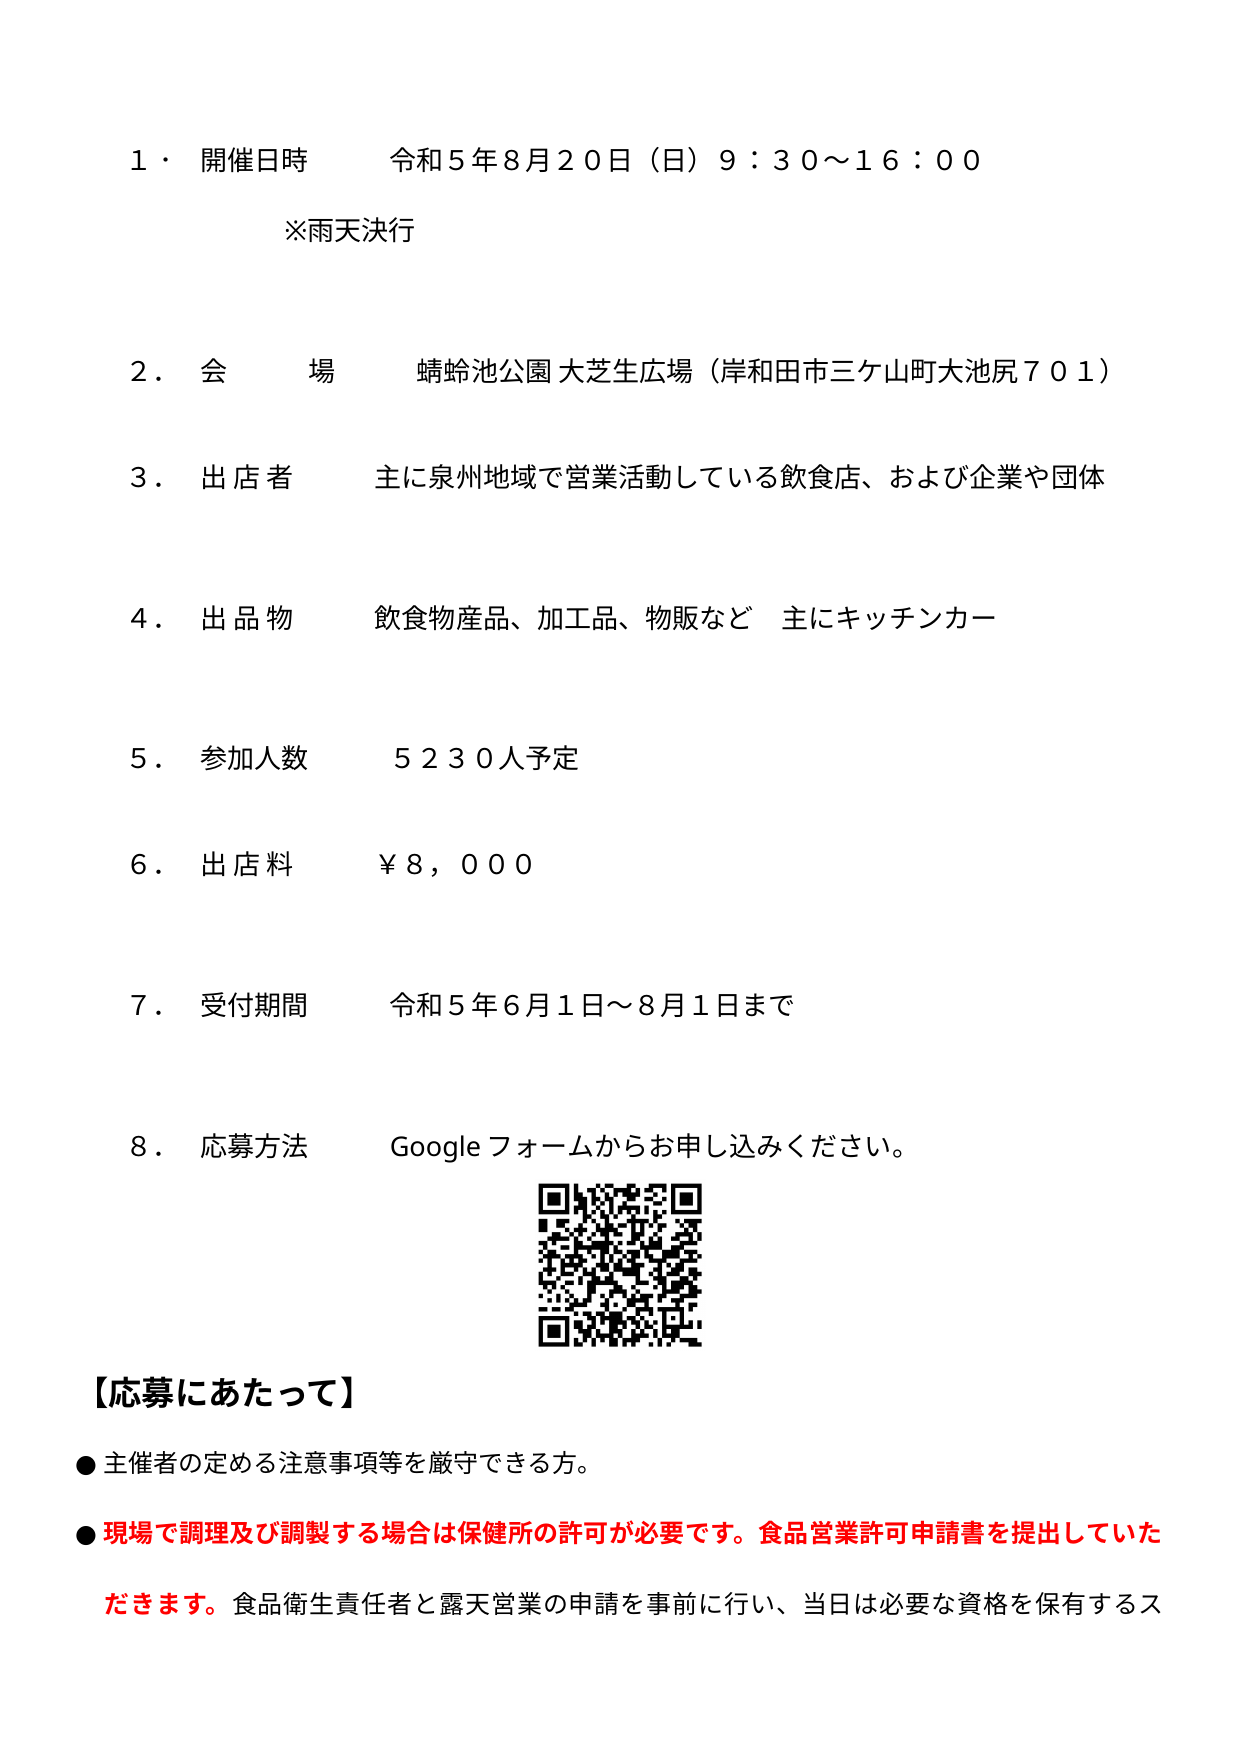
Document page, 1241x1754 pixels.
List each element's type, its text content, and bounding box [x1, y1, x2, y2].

list 出 店 者 主に泉州地域で営業活動している飲食店、および企業や団体 [125, 440, 1165, 511]
list 参加人数 ５２３０人予定 [125, 722, 1165, 792]
list 出 店 料 ￥８，０００ [125, 828, 1165, 898]
list 応募方法 Googleフォームからお申し込みください。 [125, 1109, 1165, 1180]
list 受付期間 令和５年６月１日～８月１日まで [125, 968, 1165, 1039]
list 会 場 蜻蛉池公園 大芝生広場（岸和田市三ケ山町大池尻７０１） [125, 335, 1165, 405]
picture [534, 1179, 706, 1351]
text 【応募にあたって】 [75, 1356, 1165, 1426]
list 出 品 物 飲食物産品、加工品、物販など 主にキッチンカー [125, 581, 1165, 652]
text ※雨天決行 [200, 194, 1165, 264]
list 主催者の定める注意事項等を厳守できる方。 [75, 1426, 1165, 1497]
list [75, 1497, 1165, 1637]
list 開催日時 令和５年８月２０日（日）９：３０〜１６：００ [125, 123, 1165, 194]
